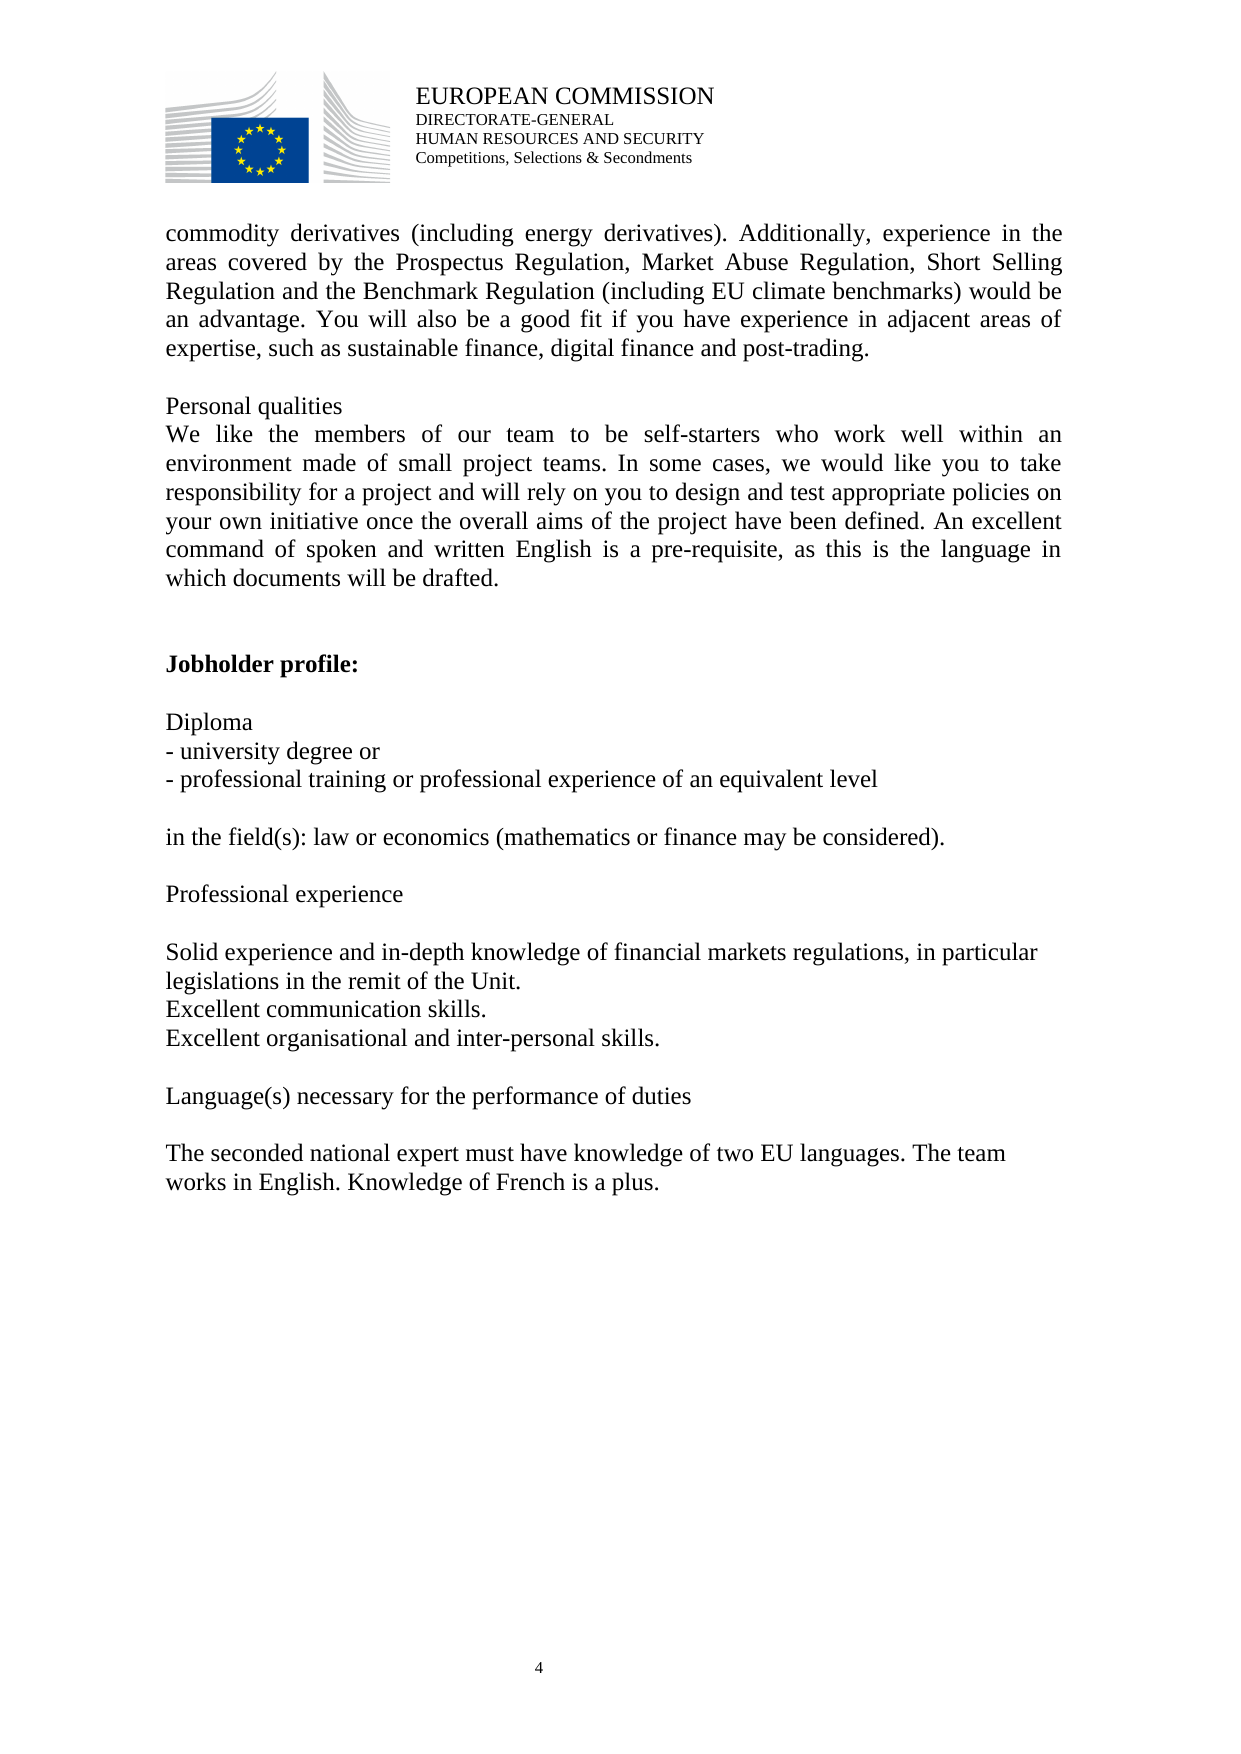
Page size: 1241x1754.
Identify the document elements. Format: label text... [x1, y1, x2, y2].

text Excellent communication skills. [165, 994, 1063, 1023]
text in the field(s): law or economics (mathematics or finance may be considered). [165, 822, 1063, 851]
text Professional experience [165, 879, 1063, 908]
text Solid experience and in-depth knowledge of financial markets regulations, in particular legislations in the remit of the Unit. [165, 937, 1063, 994]
text - professional training or professional experience of an equivalent level [165, 764, 1063, 793]
text We like the members of our team to be self-starters who work well within an environment made of small project teams. In some cases, we would like you to take responsibility for a project and will rely on you to design and test appropriate policies on your own initiative once the overall aims of the project have been defined. An excellent command of spoken and written English is a pre-requisite, as this is the language in which documents will be drafted. [165, 419, 1063, 592]
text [165, 134, 1063, 362]
text Diploma [165, 707, 1063, 736]
text Personal qualities [165, 391, 1063, 419]
picture [165, 71, 391, 183]
text Language(s) necessary for the performance of duties [165, 1081, 1063, 1109]
text The seconded national expert must have knowledge of two EU languages. The team works in English. Knowledge of French is a plus. [165, 1138, 1063, 1196]
text Jobholder profile: [165, 649, 1063, 678]
text Excellent organisational and inter-personal skills. [165, 1023, 1063, 1052]
text - university degree or [165, 736, 1063, 764]
